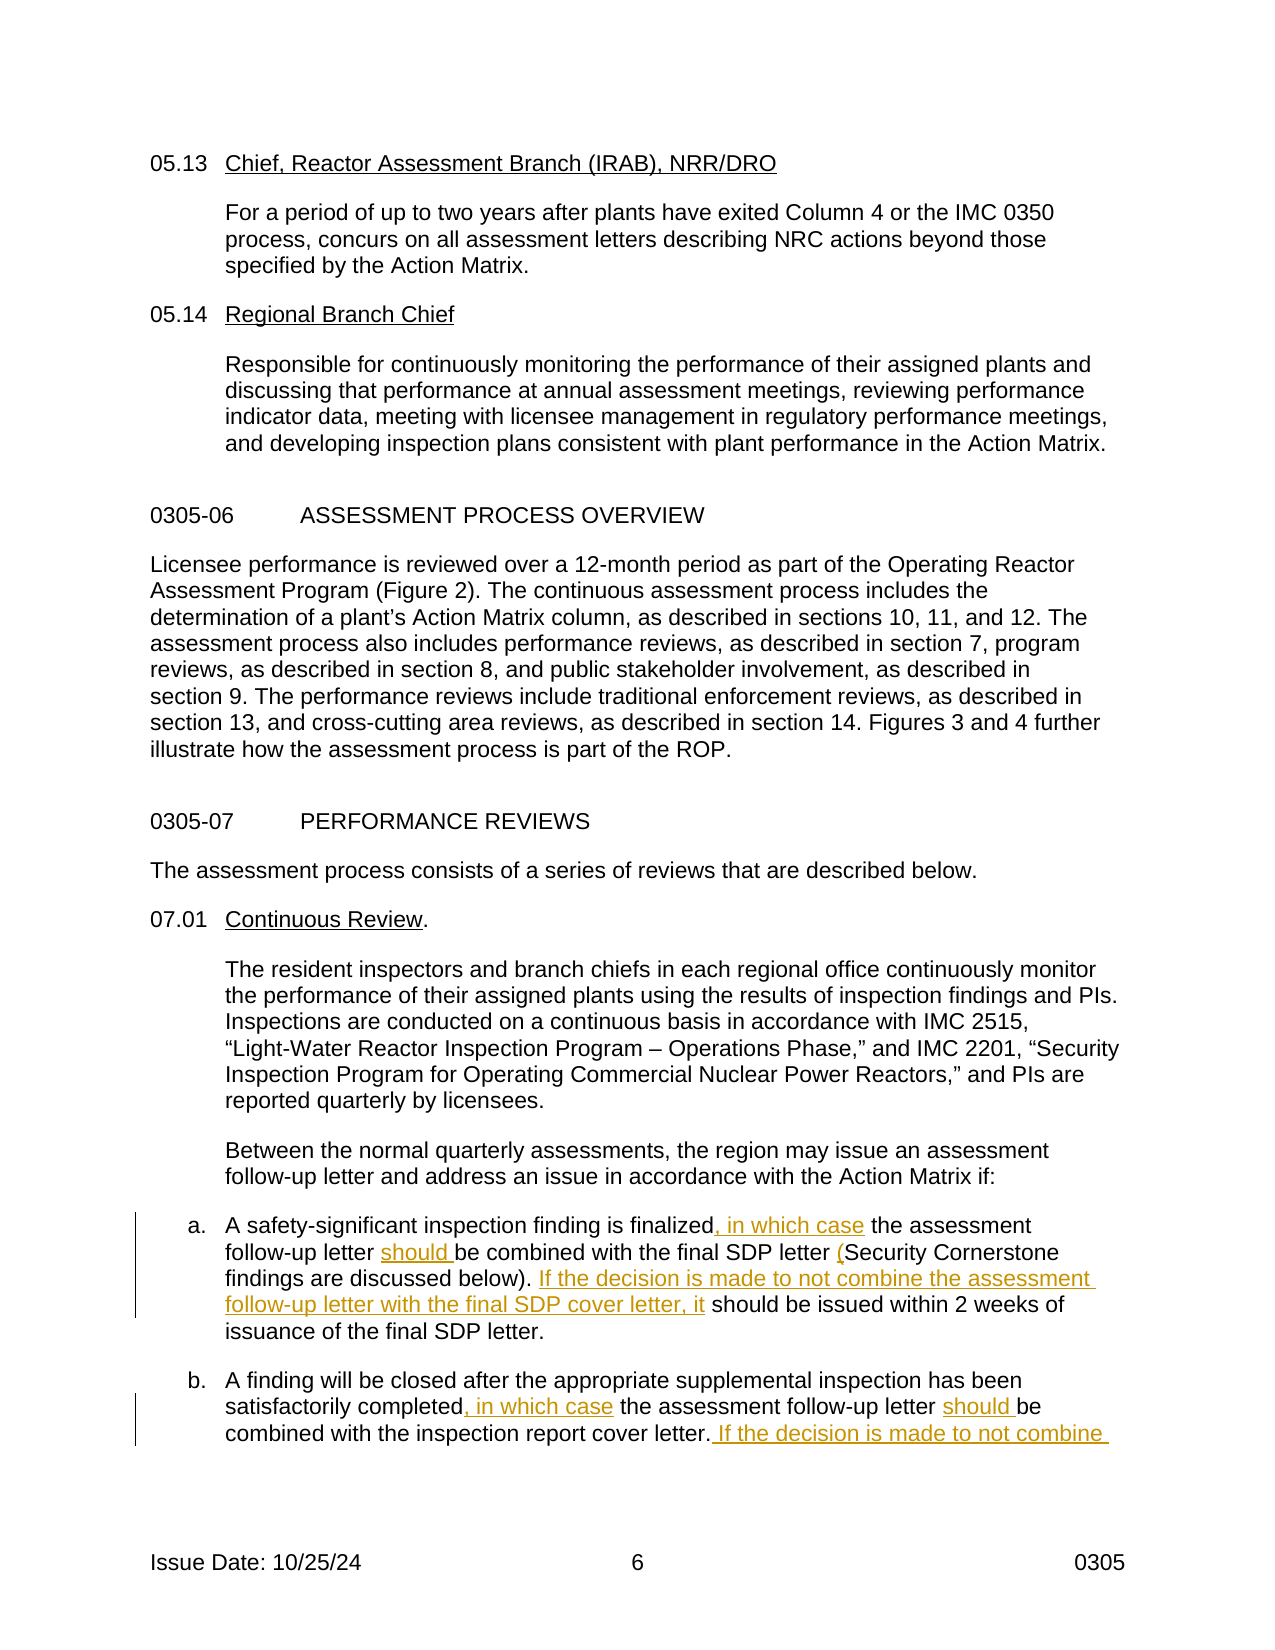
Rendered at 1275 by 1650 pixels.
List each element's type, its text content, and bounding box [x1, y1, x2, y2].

text Responsible for continuously monitoring the performance of their assigned plants and discussing that performance at annual assessment meetings, reviewing performance indicator data, meeting with licensee management in regulatory performance meetings, and developing inspection plans consistent with plant performance in the Action Matrix. [225, 351, 1125, 456]
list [187, 1367, 1125, 1446]
subtitle 0305-06 ASSESSMENT PROCESS OVERVIEW [150, 502, 1125, 528]
text The assessment process consists of a series of reviews that are described below. [150, 857, 1125, 883]
subtitle 07.01 Continuous Review. [150, 906, 1125, 933]
text Licensee performance is reviewed over a 12-month period as part of the Operating Reactor Assessment Program (Figure 2). The continuous assessment process includes the determination of a plant’s Action Matrix column, as described in sections 10, 11, and 12. The assessment process also includes performance reviews, as described in section 7, program reviews, as described in section 8, and public stakeholder involvement, as described in section 9. The performance reviews include traditional enforcement reviews, as described in section 13, and cross-cutting area reviews, as described in section 14. Figures 3 and 4 further illustrate how the assessment process is part of the ROP. [150, 551, 1125, 762]
subtitle 0305-07 PERFORMANCE REVIEWS [150, 808, 1125, 834]
subtitle 05.13 Chief, Reactor Assessment Branch (IRAB), NRR/DRO [150, 150, 1125, 176]
subtitle 05.14 Regional Branch Chief [150, 301, 1125, 328]
list A safety-significant inspection finding is finalized the assessment follow-up letter be combined with the final SDP letter Security Cornerstone findings are discussed below). should be issued within 2 weeks of issuance of the final SDP letter. [187, 1212, 1125, 1344]
text For a period of up to two years after plants have exited Column 4 or the IMC 0350 process, concurs on all assessment letters describing NRC actions beyond those specified by the Action Matrix. [225, 199, 1125, 278]
text The resident inspectors and branch chiefs in each regional office continuously monitor the performance of their assigned plants using the results of inspection findings and PIs. Inspections are conducted on a continuous basis in accordance with IMC 2515, “Light-Water Reactor Inspection Program – Operations Phase,” and IMC 2201, “Security Inspection Program for Operating Commercial Nuclear Power Reactors,” and PIs are reported quarterly by licensees. [225, 956, 1125, 1114]
text Between the normal quarterly assessments, the region may issue an assessment follow-up letter and address an issue in accordance with the Action Matrix if: [225, 1137, 1125, 1189]
